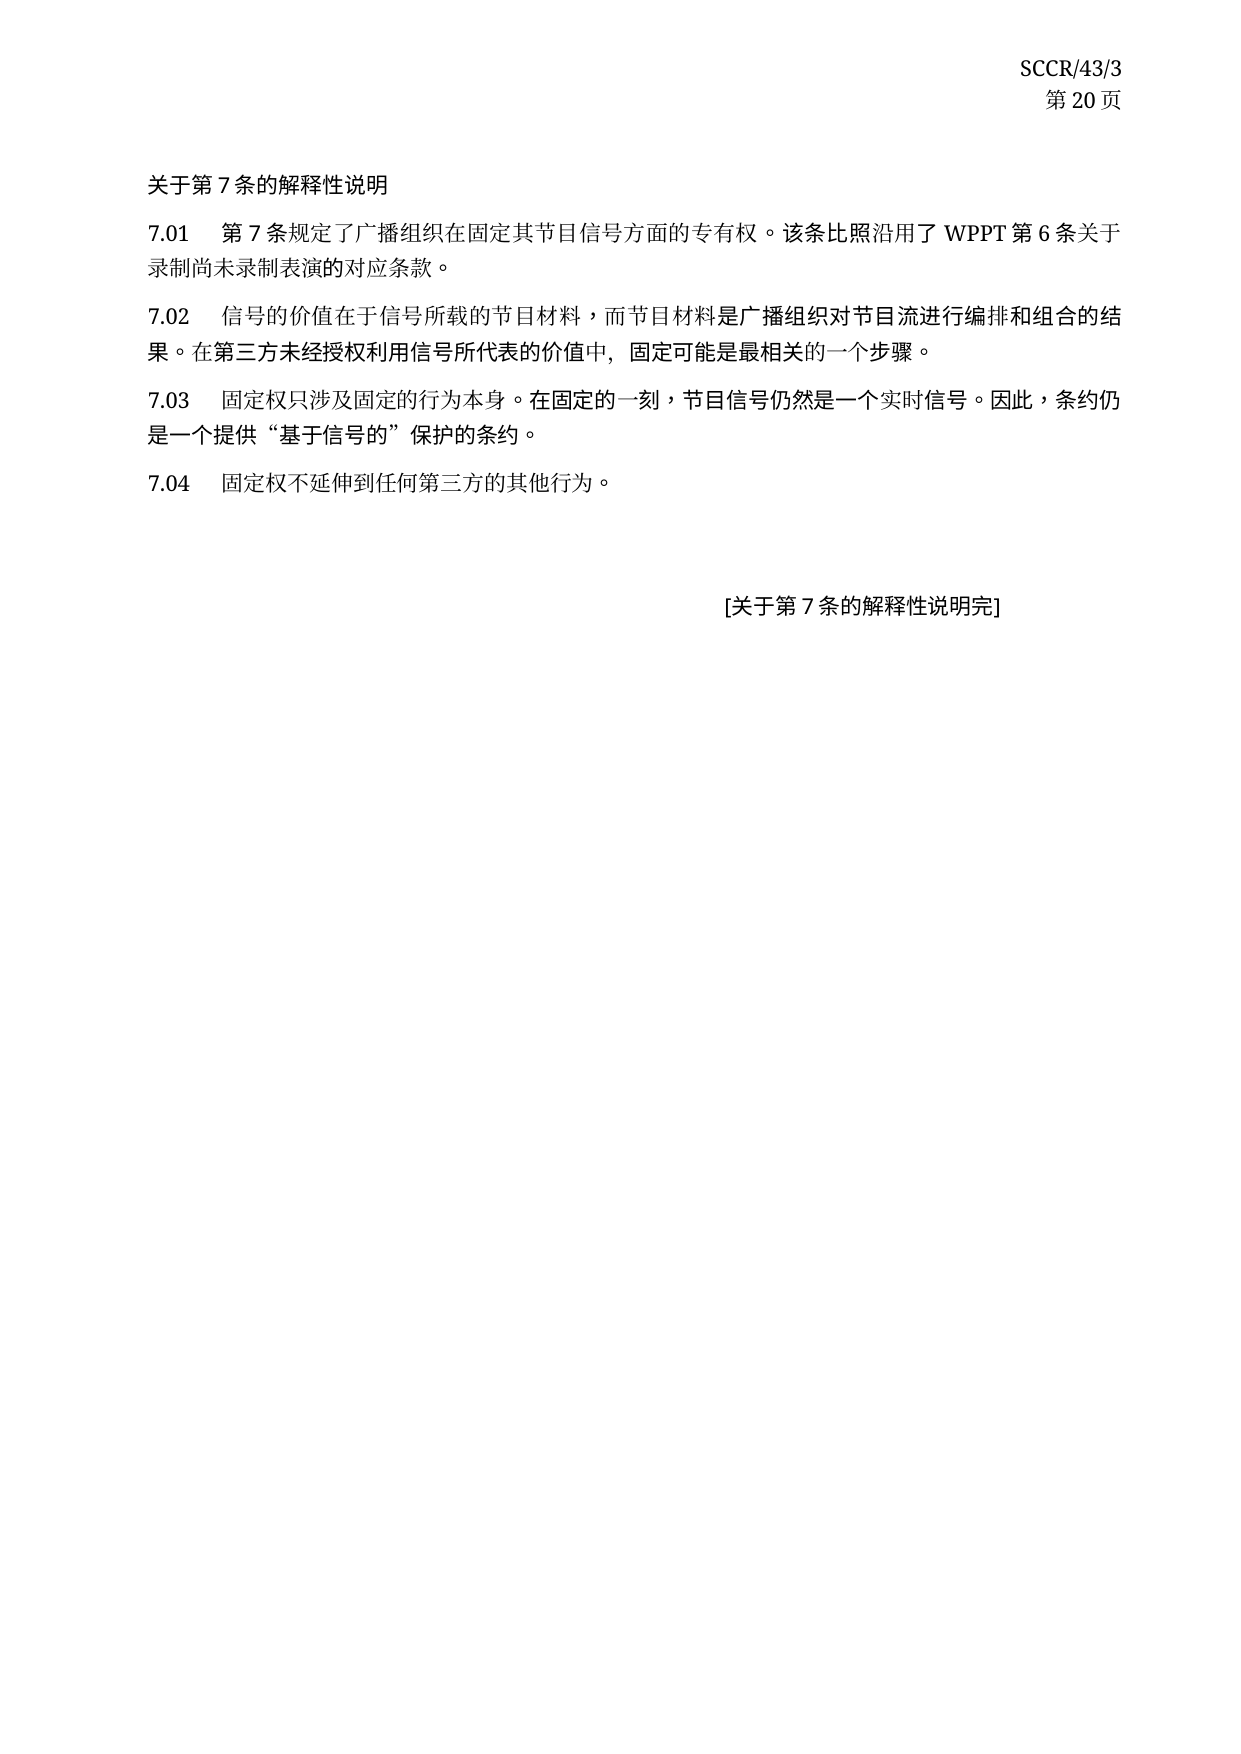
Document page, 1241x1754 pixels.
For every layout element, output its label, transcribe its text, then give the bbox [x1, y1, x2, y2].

text 关于第7条的解释性说明 [148, 164, 1122, 200]
text 7.01 第7条规定了广播组织在固定其节目信号方面的专有权。该条比照沿用了WPPT第6条关于录制尚未录制表演的对应条款。 [148, 212, 1122, 283]
text 7.04 固定权不延伸到任何第三方的其他行为。 [148, 462, 1122, 498]
text 7.03 固定权只涉及固定的行为本身。在固定的一刻，节目信号仍然是一个实时信号。因此，条约仍是一个提供“基于信号的”保护的条约。 [148, 379, 1122, 450]
text 7.02 信号的价值在于信号所载的节目材料，而节目材料是广播组织对节目流进行编排和组合的结果。在第三方未经授权利用信号所代表的价值中，固定可能是最相关的一个步骤。 [148, 296, 1122, 367]
text [关于第7条的解释性说明完] [724, 585, 1122, 621]
